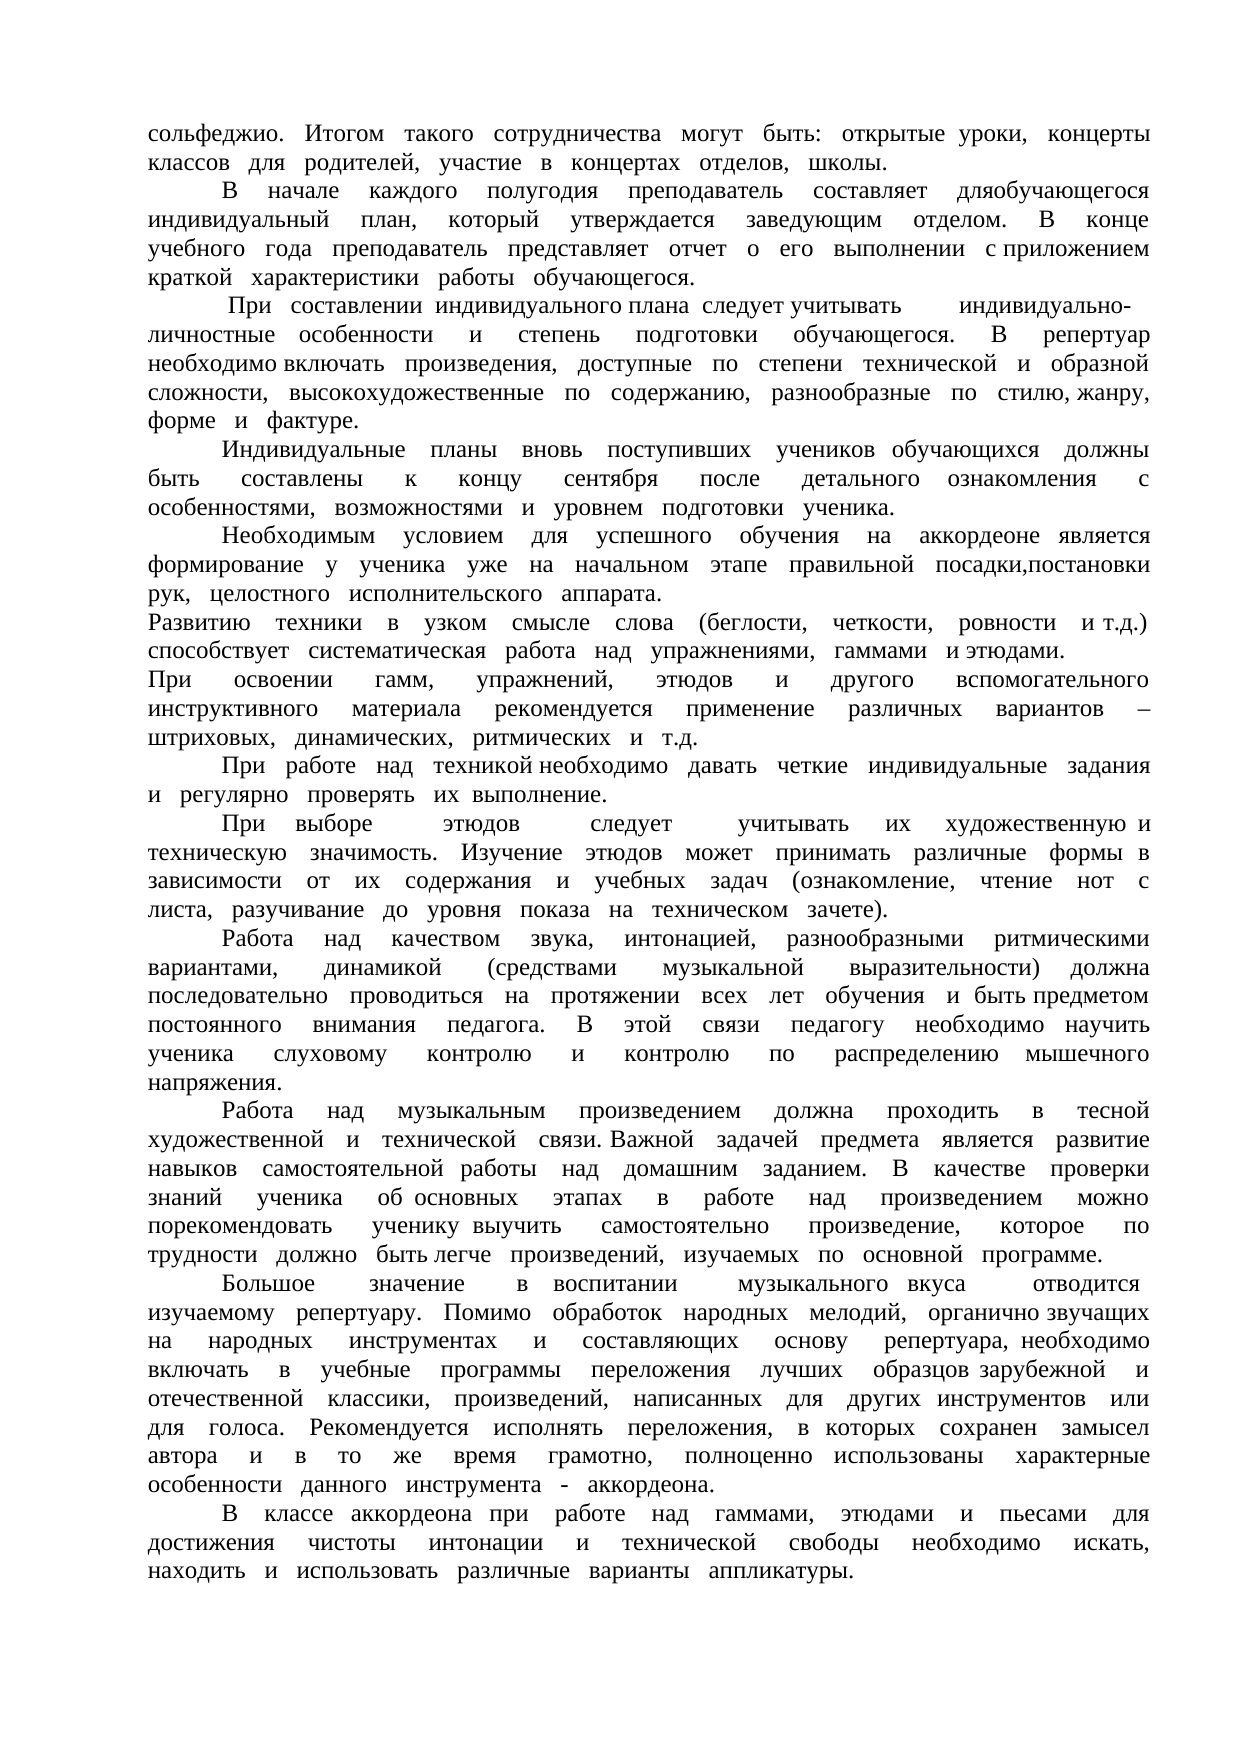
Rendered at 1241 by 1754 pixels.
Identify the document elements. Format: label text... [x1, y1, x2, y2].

text Большое значение в воспитании музыкального вкуса отводится изучаемому репертуару. Помимо обработок народных мелодий, органично звучащих на народных инструментах и составляющих основу репертуара, необходимо включать в учебные программы переложения лучших образцов зарубежной и отечественной классики, произведений, написанных для других инструментов или для голоса. Рекомендуется исполнять переложения, в которых сохранен замысел автора и в то же время грамотно, полноценно использованы характерные особенности данного инструмента - аккордеона. [148, 1268, 1152, 1498]
text В начале каждого полугодия преподаватель составляет дляобучающегося индивидуальный план, который утверждается заведующим отделом. В конце учебного года преподаватель представляет отчет о его выполнении с приложением краткой характеристики работы обучающегося. [148, 176, 1152, 291]
text Индивидуальные планы вновь поступивших учеников обучающихся должны быть составлены к концу сентября после детального ознакомления с особенностями, возможностями и уровнем подготовки ученика. [148, 434, 1152, 521]
text При работе над техникой необходимо давать четкие индивидуальные задания и регулярно проверять их выполнение. [148, 751, 1152, 808]
text Развитию техники в узком смысле слова (беглости, четкости, ровности и т.д.) способствует систематическая работа над упражнениями, гаммами и этюдами. [148, 607, 1152, 664]
text При освоении гамм, упражнений, этюдов и другого вспомогательного инструктивного материала рекомендуется применение различных вариантов – штриховых, динамических, ритмических и т.д. [148, 664, 1152, 751]
text Работа над качеством звука, интонацией, разнообразными ритмическими вариантами, динамикой (средствами музыкальной выразительности) должна последовательно проводиться на протяжении всех лет обучения и быть предметом постоянного внимания педагога. В этой связи педагогу необходимо научить ученика слуховому контролю и контролю по распределению мышечного напряжения. [148, 923, 1152, 1096]
text Работа над музыкальным произведением должна проходить в тесной художественной и технической связи. Важной задачей предмета является развитие навыков самостоятельной работы над домашним заданием. В качестве проверки знаний ученика об основных этапах в работе над произведением можно порекомендовать ученику выучить самостоятельно произведение, которое по трудности должно быть легче произведений, изучаемых по основной программе. [148, 1096, 1152, 1268]
text Необходимым условием для успешного обучения на аккордеоне является формирование у ученика уже на начальном этапе правильной посадки,постановки рук, целостного исполнительского аппарата. [148, 521, 1152, 607]
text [148, 118, 1152, 176]
text В классе аккордеона при работе над гаммами, этюдами и пьесами для достижения чистоты интонации и технической свободы необходимо искать, находить и использовать различные варианты аппликатуры. [148, 1498, 1152, 1584]
text При выборе этюдов следует учитывать их художественную и техническую значимость. Изучение этюдов может принимать различные формы в зависимости от их содержания и учебных задач (ознакомление, чтение нот с листа, разучивание до уровня показа на техническом зачете). [148, 808, 1152, 923]
text При составлении индивидуального плана следует учитывать индивидуально-личностные особенности и степень подготовки обучающегося. В репертуар необходимо включать произведения, доступные по степени технической и образной сложности, высокохудожественные по содержанию, разнообразные по стилю, жанру, форме и фактуре. [148, 291, 1152, 434]
